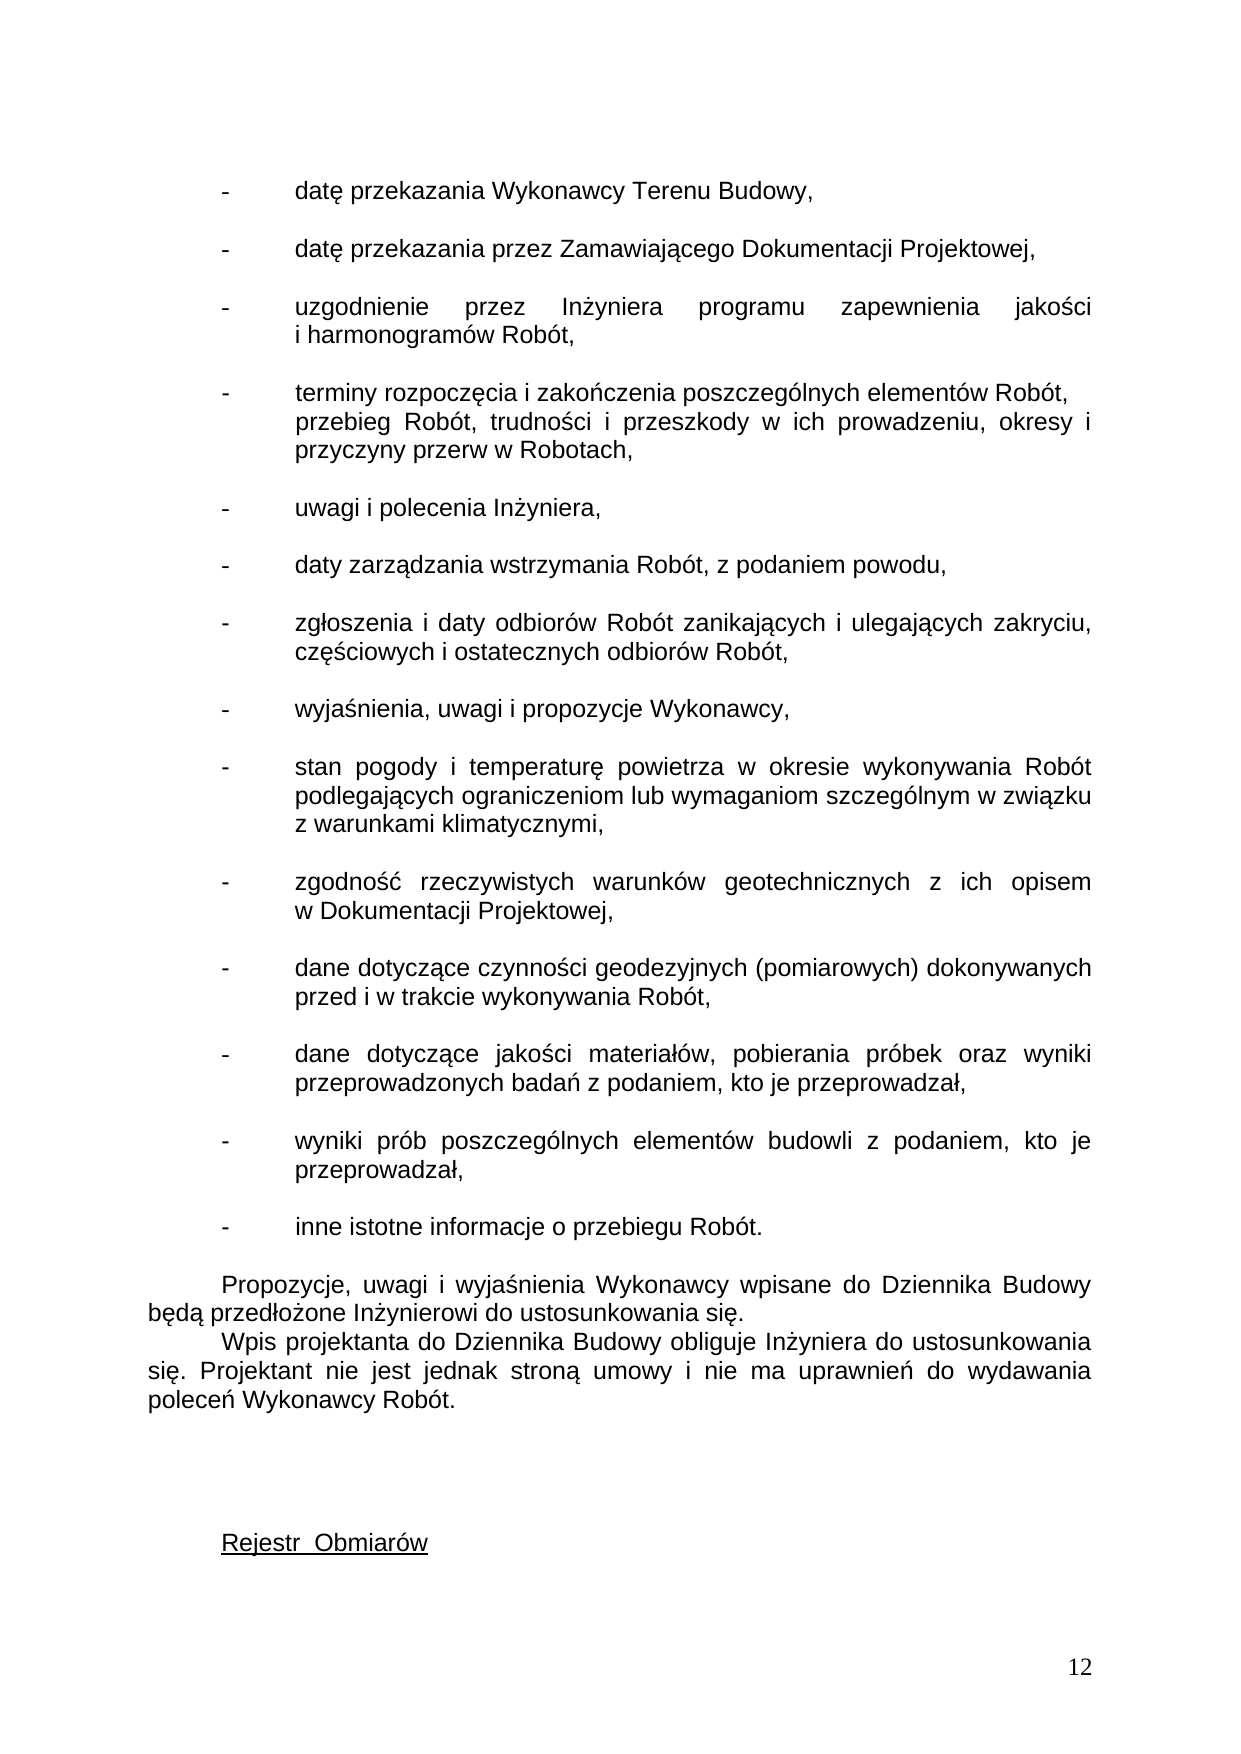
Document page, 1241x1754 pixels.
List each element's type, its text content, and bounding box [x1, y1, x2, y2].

list uwagi i polecenia Inżyniera, [221, 493, 1093, 522]
text - dane dotyczące czynności geodezyjnych (pomiarowych) dokonywanych przed i w trakcie wykonywania Robót, [221, 953, 1093, 1011]
text przebieg Robót, trudności i przeszkody w ich prowadzeniu, okresy i przyczyny przerw w Robotach, [294, 407, 1093, 464]
text - zgłoszenia i daty odbiorów Robót zanikających i ulegających zakryciu, częściowych i ostatecznych odbiorów Robót, [221, 608, 1093, 666]
list datę przekazania przez Zamawiającego Dokumentacji Projektowej, [221, 234, 1093, 263]
text - wyniki prób poszczególnych elementów budowli z podaniem, kto je przeprowadzał, [221, 1126, 1093, 1183]
text - inne istotne informacje o przebiegu Robót. [148, 1212, 1093, 1241]
subtitle Rejestr Obmiarów [148, 1528, 1093, 1557]
list datę przekazania Wykonawcy Terenu Budowy, [221, 176, 1093, 205]
list uzgodnienie przez Inżyniera programu zapewnienia jakości i harmonogramów Robót, [221, 292, 1093, 349]
list dane dotyczące jakości materiałów, pobierania próbek oraz wyniki przeprowadzonych badań z podaniem, kto je przeprowadzał, [221, 1039, 1093, 1097]
text - stan pogody i temperaturę powietrza w okresie wykonywania Robót podlegających ograniczeniom lub wymaganiom szczególnym w związku z warunkami klimatycznymi, [221, 752, 1093, 838]
text - terminy rozpoczęcia i zakończenia poszczególnych elementów Robót, [148, 378, 1093, 407]
text Propozycje, uwagi i wyjaśnienia Wykonawcy wpisane do Dziennika Budowy będą przedłożone Inżynierowi do ustosunkowania się. [148, 1269, 1093, 1327]
text Wpis projektanta do Dziennika Budowy obliguje Inżyniera do ustosunkowania się. Projektant nie jest jednak stroną umowy i nie ma uprawnień do wydawania poleceń Wykonawcy Robót. [148, 1327, 1093, 1413]
text - zgodność rzeczywistych warunków geotechnicznych z ich opisem w Dokumentacji Projektowej, [221, 867, 1093, 924]
list wyjaśnienia, uwagi i propozycje Wykonawcy, [221, 694, 1093, 723]
list daty zarządzania wstrzymania Robót, z podaniem powodu, [221, 551, 1093, 579]
